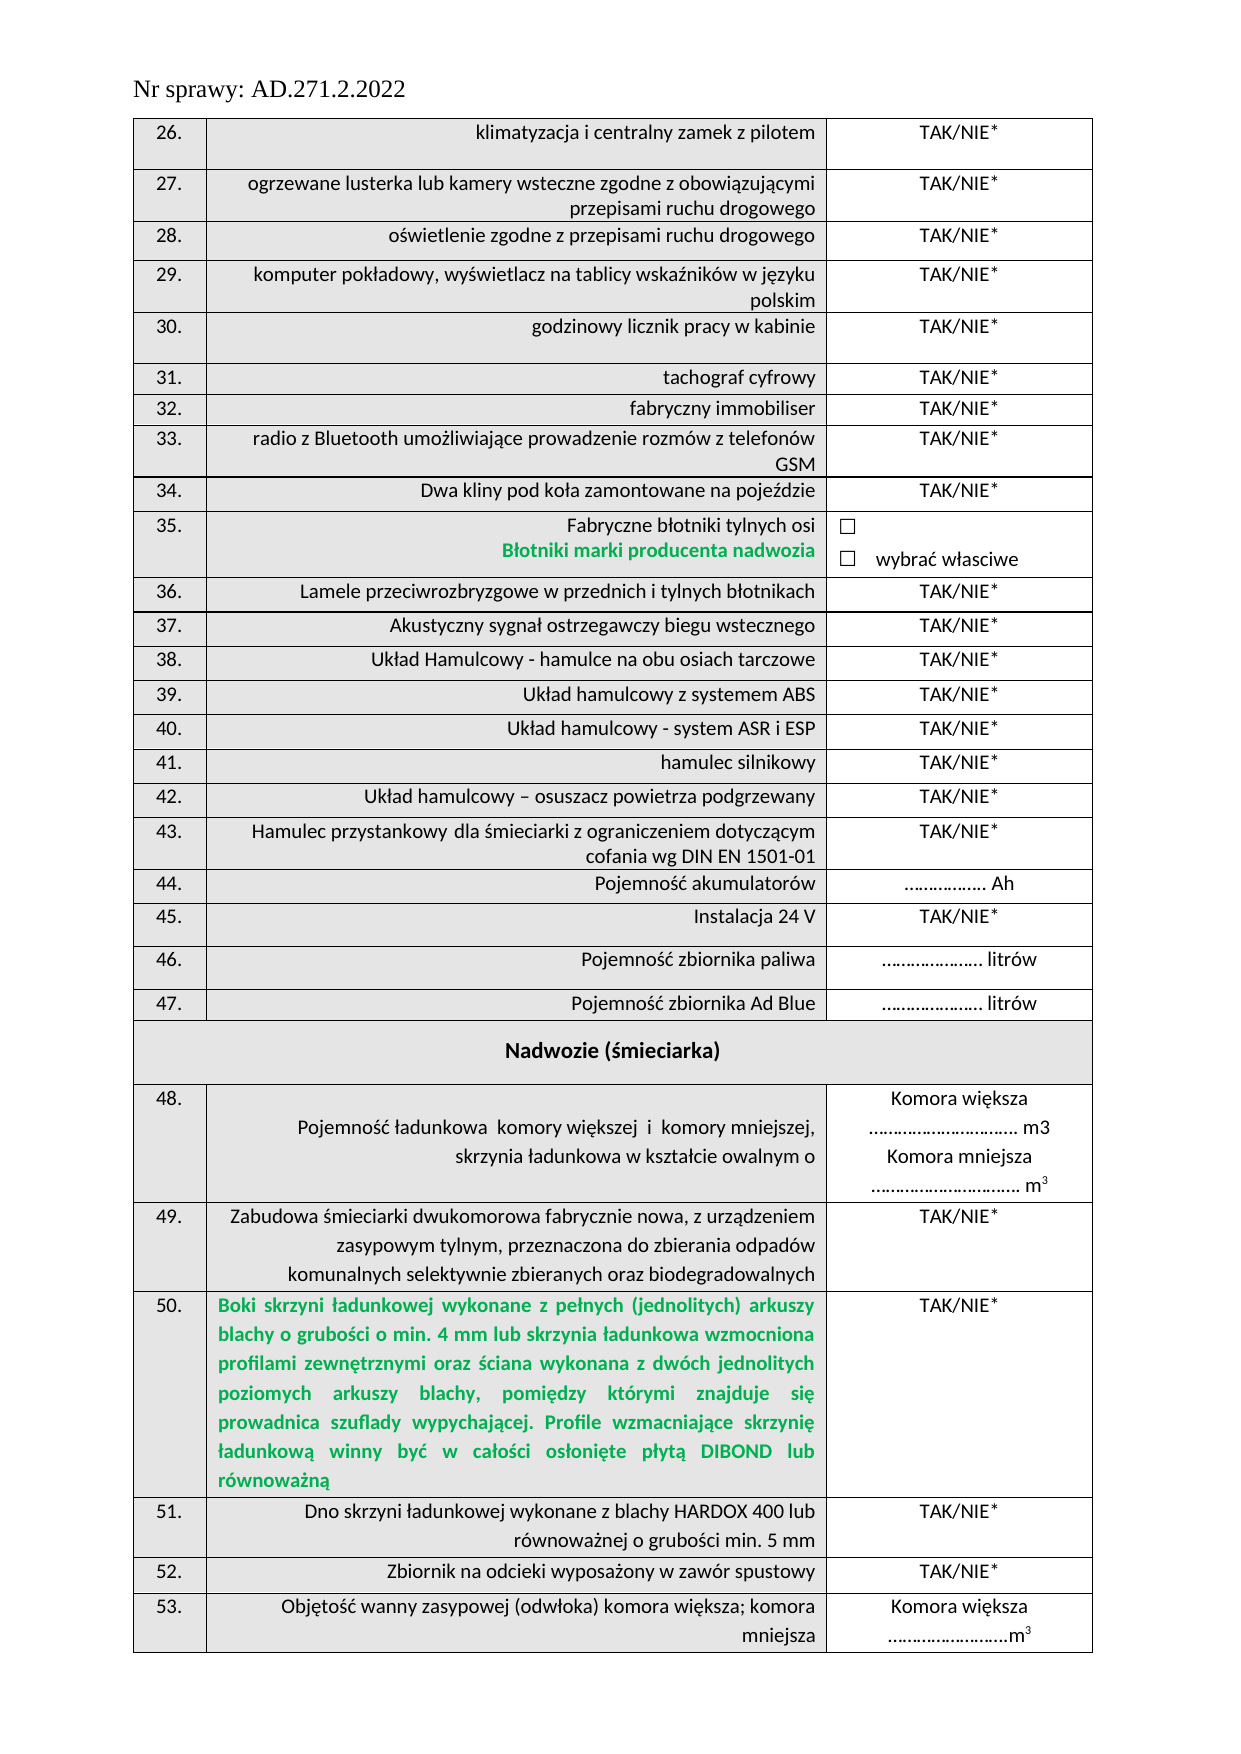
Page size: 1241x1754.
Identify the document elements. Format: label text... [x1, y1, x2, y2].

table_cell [207, 1594, 826, 1652]
table_cell Komora większa …………………………. m3 Komora mniejsza …………………………. m3 [827, 1085, 1092, 1202]
table_cell [134, 715, 206, 748]
table_cell [134, 1498, 206, 1557]
table_cell [134, 395, 206, 424]
table_cell TAK/NIE* [827, 750, 1092, 783]
table_cell hamulec silnikowy [207, 750, 826, 783]
table_cell TAK/NIE* [827, 170, 1092, 221]
table_cell TAK/NIE* [827, 681, 1092, 714]
table_cell TAK/NIE* [827, 1203, 1092, 1291]
table_cell Układ Hamulcowy - hamulce na obu osiach tarczowe [207, 647, 826, 680]
table_cell TAK/NIE* [827, 647, 1092, 680]
table_cell ………………… litrów [827, 990, 1092, 1020]
table_cell Lamele przeciwrozbryzgowe w przednich i tylnych błotnikach [207, 578, 826, 611]
table_cell [134, 750, 206, 783]
table_cell [134, 261, 206, 312]
table_cell Pojemność zbiornika paliwa [207, 947, 826, 989]
table_cell [134, 681, 206, 714]
table_cell Instalacja 24 V [207, 904, 826, 946]
table_cell Układ hamulcowy - system ASR i ESP [207, 715, 826, 748]
table_cell [134, 119, 206, 169]
table_cell TAK/NIE* [827, 613, 1092, 646]
table_cell ogrzewane lusterka lub kamery wsteczne zgodne z obowiązującymi przepisami ruchu drogowego [207, 170, 826, 221]
table_cell Pojemność ładunkowa komory większej i komory mniejszej, skrzynia ładunkowa w kształcie owalnym o [207, 1085, 826, 1202]
table_cell Fabryczne błotniki tylnych osi Błotniki marki producenta nadwozia [207, 512, 826, 577]
table_cell [134, 1085, 206, 1202]
table_cell Nadwozie (śmieciarka) [134, 1021, 1092, 1084]
table_cell radio z Bluetooth umożliwiające prowadzenie rozmów z telefonów GSM [207, 426, 826, 476]
table_cell Zabudowa śmieciarki dwukomorowa fabrycznie nowa, z urządzeniem zasypowym tylnym, przeznaczona do zbierania odpadów komunalnych selektywnie zbieranych oraz biodegradowalnych [207, 1203, 826, 1291]
table_cell [134, 613, 206, 646]
table_cell TAK/NIE* [827, 364, 1092, 394]
table_cell TAK/NIE* [827, 818, 1092, 869]
table_cell [134, 784, 206, 817]
table_cell [134, 1292, 206, 1497]
table_cell [134, 904, 206, 946]
table_cell klimatyzacja i centralny zamek z pilotem [207, 119, 826, 169]
table_cell Układ hamulcowy z systemem ABS [207, 681, 826, 714]
table_cell [134, 426, 206, 476]
table_cell [134, 870, 206, 903]
table_cell ………………… litrów [827, 947, 1092, 989]
table_cell Dwa kliny pod koła zamontowane na pojeździe [207, 478, 826, 511]
table_cell TAK/NIE* [827, 904, 1092, 946]
table_cell komputer pokładowy, wyświetlacz na tablicy wskaźników w języku polskim [207, 261, 826, 312]
table_cell Dno skrzyni ładunkowej wykonane z blachy HARDOX 400 lub równoważnej o grubości min. 5 mm [207, 1498, 826, 1557]
table_cell fabryczny immobiliser [207, 395, 826, 424]
table_cell TAK/NIE* [827, 261, 1092, 312]
table_cell [134, 818, 206, 869]
table_cell [134, 478, 206, 511]
table_cell [134, 947, 206, 989]
table_cell TAK/NIE* [827, 119, 1092, 169]
table_cell Układ hamulcowy – osuszacz powietrza podgrzewany [207, 784, 826, 817]
table_cell [134, 364, 206, 394]
table_cell [134, 647, 206, 680]
table_cell [134, 578, 206, 611]
table_cell oświetlenie zgodne z przepisami ruchu drogowego [207, 222, 826, 260]
table_cell [134, 170, 206, 221]
table_cell [134, 1203, 206, 1291]
table_cell Akustyczny sygnał ostrzegawczy biegu wstecznego [207, 613, 826, 646]
table_cell TAK/NIE* [827, 784, 1092, 817]
table_cell TAK/NIE* [827, 395, 1092, 424]
table_cell TAK/NIE* [827, 715, 1092, 748]
table_cell [134, 222, 206, 260]
table_cell Hamulec przystankowy dla śmieciarki z ograniczeniem dotyczącym cofania wg DIN EN 1501-01 [207, 818, 826, 869]
table_cell TAK/NIE* [827, 1292, 1092, 1497]
table_cell …………….. Ah [827, 870, 1092, 903]
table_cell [827, 1594, 1092, 1652]
table_cell TAK/NIE* [827, 313, 1092, 363]
table_cell Pojemność akumulatorów [207, 870, 826, 903]
table_cell TAK/NIE* [827, 426, 1092, 476]
table_cell [134, 1594, 206, 1652]
table_cell Boki skrzyni ładunkowej wykonane z pełnych (jednolitych) arkuszy blachy o grubości o min. 4 mm lub skrzynia ładunkowa wzmocniona profilami zewnętrznymi oraz ściana wykonana z dwóch jednolitych poziomych arkuszy blachy, pomiędzy którymi znajduje się prowadnica szuflady wypychającej. Profile wzmacniające skrzynię ładunkową winny być w całości osłonięte płytą DIBOND lub równoważną [207, 1292, 826, 1497]
table_cell [134, 313, 206, 363]
table_cell wybrać własciwe [827, 512, 1092, 577]
table_cell [134, 990, 206, 1020]
table_cell tachograf cyfrowy [207, 364, 826, 394]
table_cell Zbiornik na odcieki wyposażony w zawór spustowy [207, 1558, 826, 1592]
table_cell TAK/NIE* [827, 1558, 1092, 1592]
table_cell [134, 1558, 206, 1592]
table_cell godzinowy licznik pracy w kabinie [207, 313, 826, 363]
table_cell TAK/NIE* [827, 478, 1092, 511]
table_cell TAK/NIE* [827, 222, 1092, 260]
table_cell [134, 512, 206, 577]
table_cell TAK/NIE* [827, 1498, 1092, 1557]
table_cell TAK/NIE* [827, 578, 1092, 611]
table_cell Pojemność zbiornika Ad Blue [207, 990, 826, 1020]
